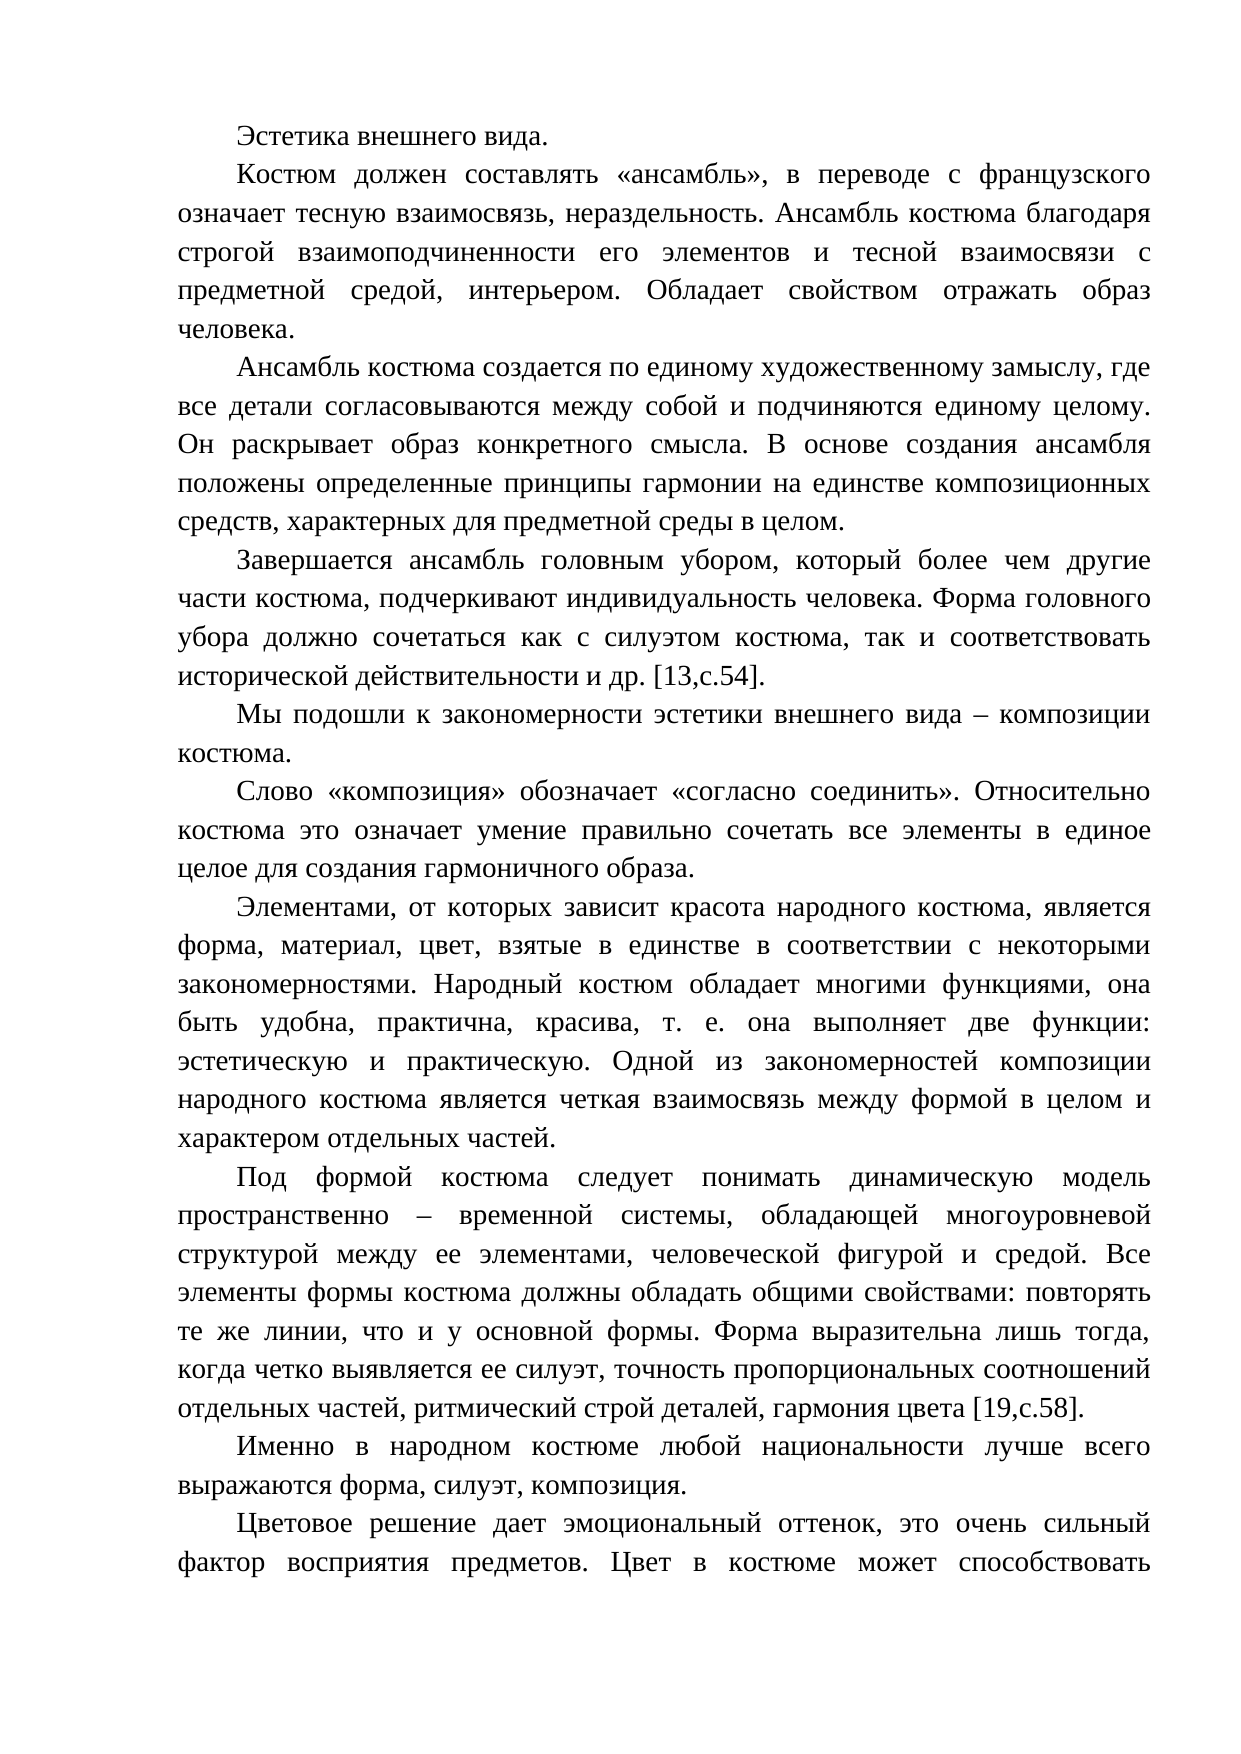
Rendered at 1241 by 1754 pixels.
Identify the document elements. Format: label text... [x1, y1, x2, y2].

text Костюм должен составлять «ансамбль», в переводе с французского означает тесную взаимосвязь, нераздельность. Ансамбль костюма благодаря строгой взаимоподчиненности его элементов и тесной взаимосвязи с предметной средой, интерьером. Обладает свойством отражать образ человека. [177, 157, 1152, 344]
text Элементами, от которых зависит красота народного костюма, является форма, материал, цвет, взятые в единстве в соответствии с некоторыми закономерностями. Народный костюм обладает многими функциями, она быть удобна, практична, красива, т. е. она выполняет две функции: эстетическую и практическую. Одной из закономерностей композиции народного костюма является четкая взаимосвязь между формой в целом и характером отдельных частей. [177, 889, 1152, 1154]
text Завершается ансамбль головным убором, который более чем другие части костюма, подчеркивают индивидуальность человека. Форма головного убора должно сочетаться как с силуэтом костюма, так и соответствовать исторической действительности и др. [13,с.54]. [177, 542, 1152, 691]
text Мы подошли к закономерности эстетики внешнего вида – композиции костюма. [177, 696, 1152, 768]
text Ансамбль костюма создается по единому художественному замыслу, где все детали согласовываются между собой и подчиняются единому целому. Он раскрывает образ конкретного смысла. В основе создания ансамбля положены определенные принципы гармонии на единстве композиционных средств, характерных для предметной среды в целом. [177, 349, 1152, 537]
text Именно в народном костюме любой национальности лучше всего выражаются форма, силуэт, композиция. [177, 1428, 1152, 1501]
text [177, 1506, 1152, 1578]
text Слово «композиция» обозначает «согласно соединить». Относительно костюма это означает умение правильно сочетать все элементы в единое целое для создания гармоничного образа. [177, 773, 1152, 884]
text Эстетика внешнего вида. [177, 118, 1152, 152]
text Под формой костюма следует понимать динамическую модель пространственно – временной системы, обладающей многоуровневой структурой между ее элементами, человеческой фигурой и средой. Все элементы формы костюма должны обладать общими свойствами: повторять те же линии, что и у основной формы. Форма выразительна лишь тогда, когда четко выявляется ее силуэт, точность пропорциональных соотношений отдельных частей, ритмический строй деталей, гармония цвета [19,с.58]. [177, 1159, 1152, 1423]
